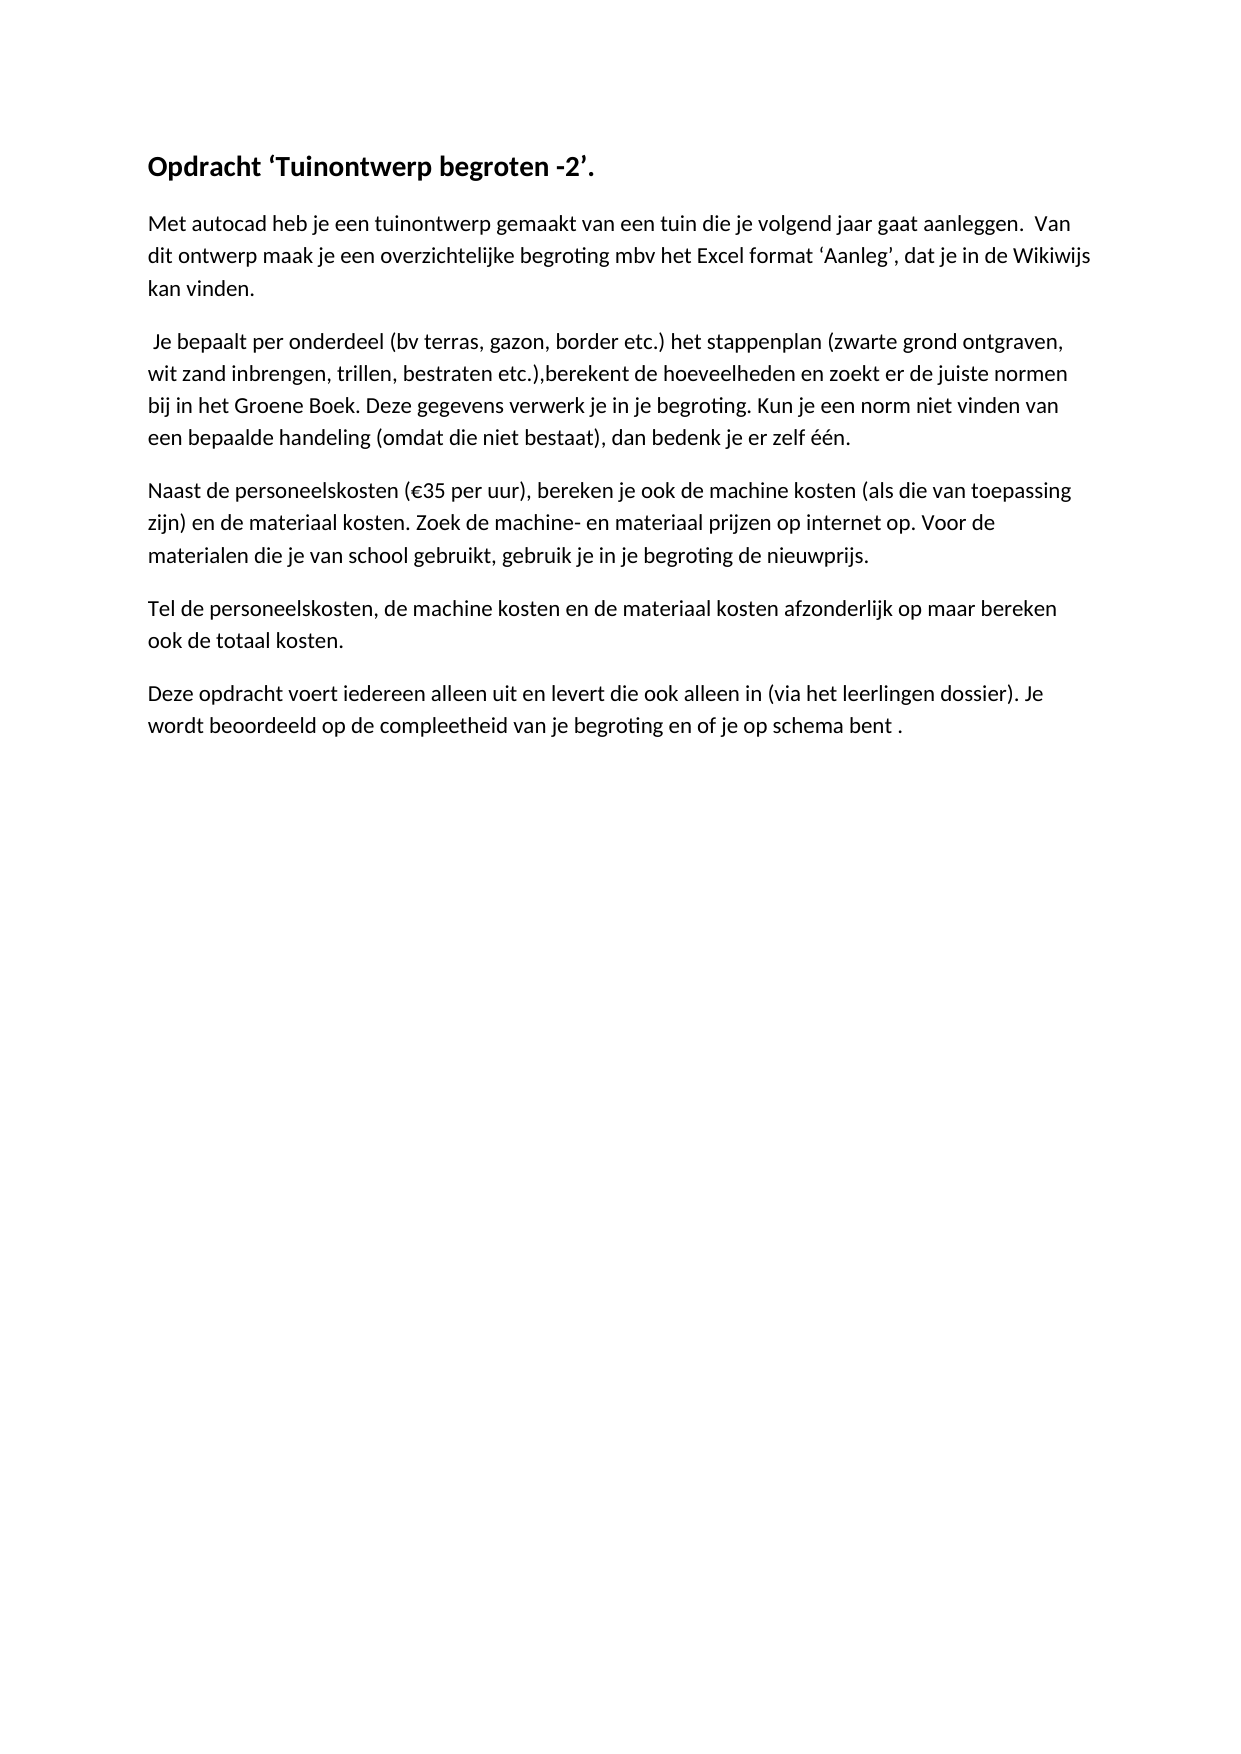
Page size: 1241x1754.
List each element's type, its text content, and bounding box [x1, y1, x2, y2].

text Naast de personeelskosten (€35 per uur), bereken je ook de machine kosten (als die van toepassing zijn) en de materiaal kosten. Zoek de machine- en materiaal prijzen op internet op. Voor de materialen die je van school gebruikt, gebruik je in je begroting de nieuwprijs. [148, 476, 1093, 569]
text Deze opdracht voert iedereen alleen uit en levert die ook alleen in (via het leerlingen dossier). Je wordt beoordeeld op de compleetheid van je begroting en of je op schema bent . [148, 679, 1093, 739]
text Tel de personeelskosten, de machine kosten en de materiaal kosten afzonderlijk op maar bereken ook de totaal kosten. [148, 594, 1093, 654]
text Opdracht ‘Tuinontwerp begroten -2’. [148, 148, 1093, 183]
text Met autocad heb je een tuinontwerp gemaakt van een tuin die je volgend jaar gaat aanleggen. Van dit ontwerp maak je een overzichtelijke begroting mbv het Excel format ‘Aanleg’, dat je in de Wikiwijs kan vinden. [148, 209, 1093, 302]
text Je bepaalt per onderdeel (bv terras, gazon, border etc.) het stappenplan (zwarte grond ontgraven, wit zand inbrengen, trillen, bestraten etc.),berekent de hoeveelheden en zoekt er de juiste normen bij in het Groene Boek. Deze gegevens verwerk je in je begroting. Kun je een norm niet vinden van een bepaalde handeling (omdat die niet bestaat), dan bedenk je er zelf één. [148, 327, 1093, 451]
